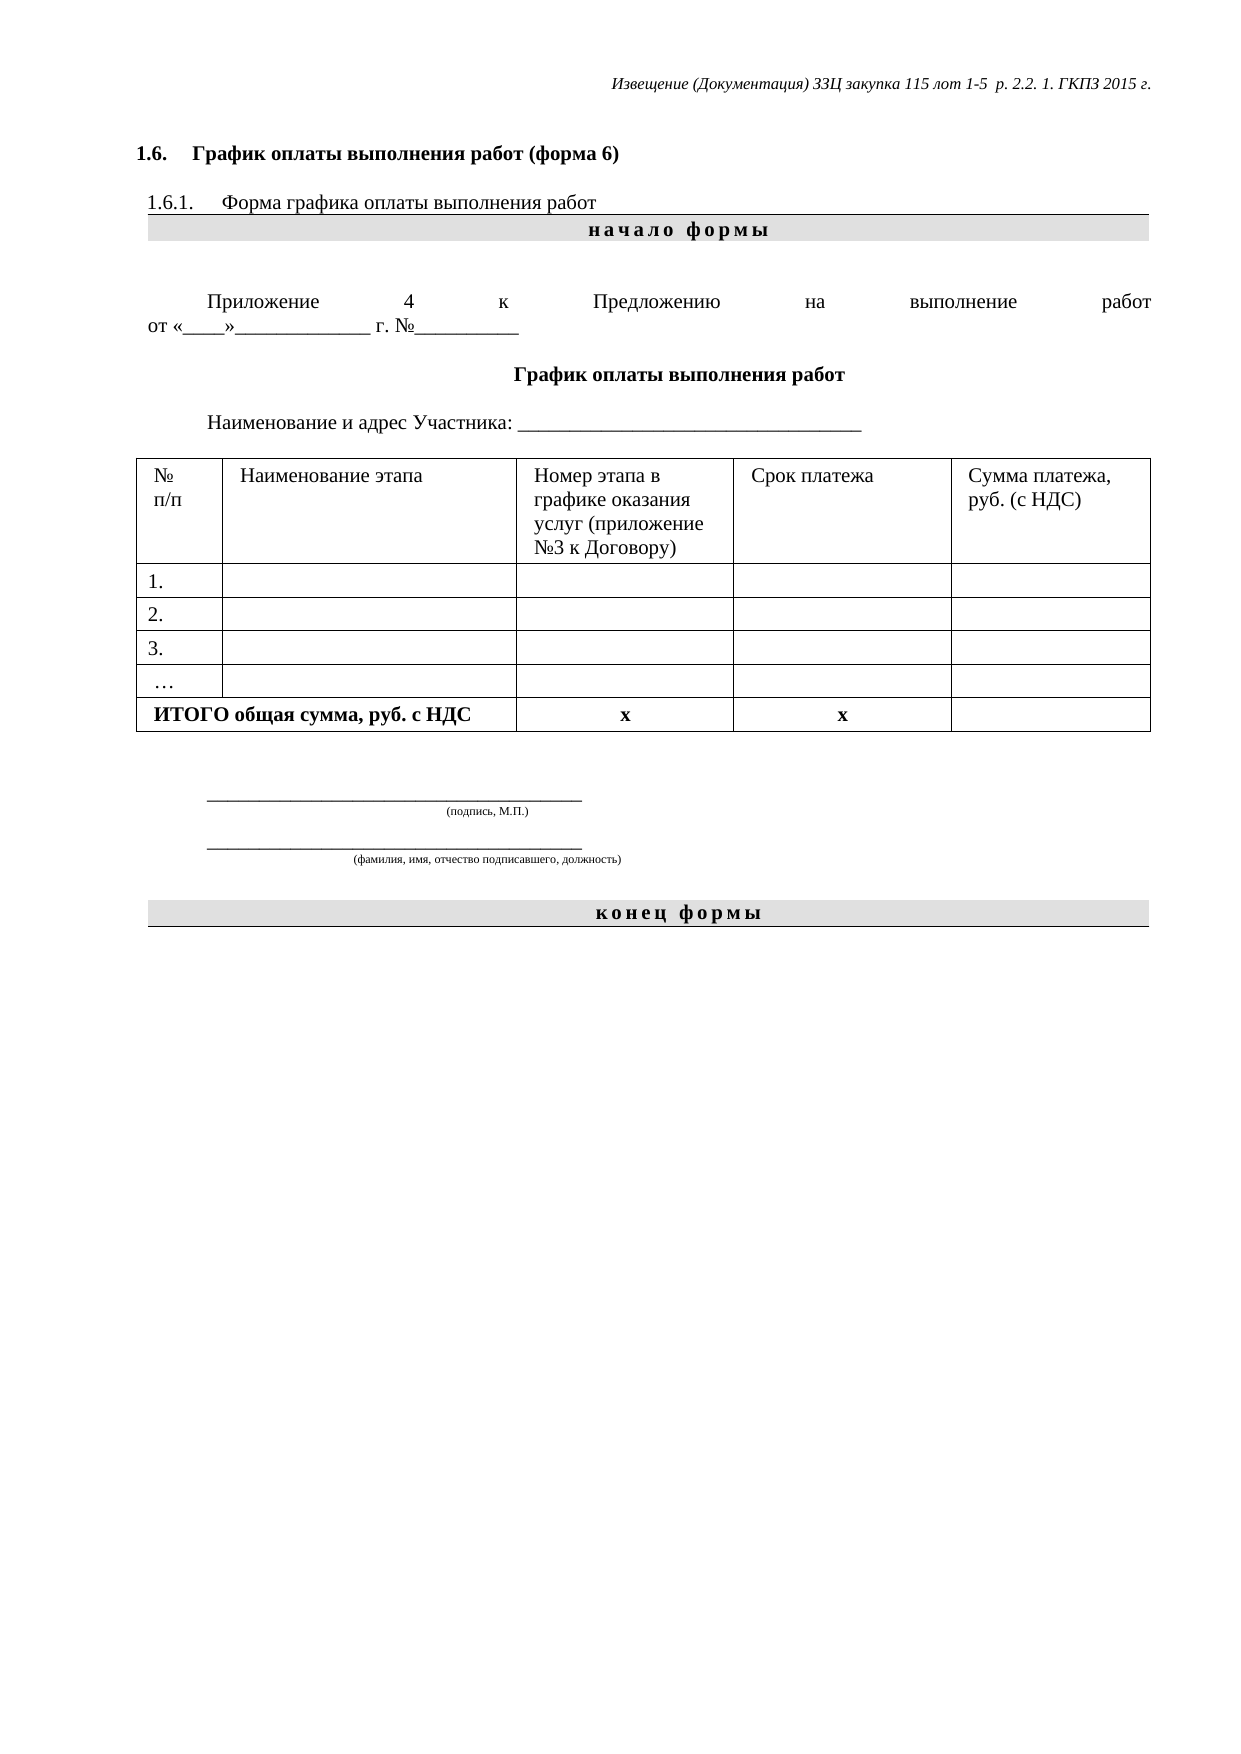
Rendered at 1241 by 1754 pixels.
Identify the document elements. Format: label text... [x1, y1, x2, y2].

table_cell [952, 698, 1150, 731]
table_cell [952, 598, 1150, 630]
table_header Сумма платежа, руб. (с НДС) [952, 459, 1150, 563]
text ____________________________________ [148, 780, 1152, 804]
table_cell … [137, 665, 222, 697]
table_cell [952, 631, 1150, 664]
list График оплаты выполнения работ (форма 6) [136, 141, 1152, 165]
text ____________________________________ [148, 828, 1152, 852]
text Наименование и адрес Участника: _________________________________ [148, 409, 1152, 434]
text конец формы [148, 900, 1149, 926]
text График оплаты выполнения работ [148, 361, 1152, 386]
table_cell [734, 665, 951, 697]
table_cell [952, 564, 1150, 597]
table_cell [137, 631, 222, 664]
table_cell [137, 564, 222, 597]
text начало формы [148, 215, 1149, 241]
table_cell [734, 564, 951, 597]
table_header № п/п [137, 459, 222, 563]
table_cell [223, 598, 516, 630]
list Форма графика оплаты выполнения работ [147, 190, 1152, 214]
table_cell [223, 665, 516, 697]
table_cell [517, 665, 733, 697]
table_header Наименование этапа [223, 459, 516, 563]
table_cell [734, 598, 951, 630]
table_cell [952, 665, 1150, 697]
table_cell [517, 598, 733, 630]
text (подпись, М.П.) [148, 804, 768, 828]
table_cell [137, 598, 222, 630]
table_cell ИТОГО общая сумма, руб. с НДС [137, 698, 516, 731]
table_cell [223, 631, 516, 664]
table_cell [517, 631, 733, 664]
table_header Срок платежа [734, 459, 951, 563]
table_cell [517, 564, 733, 597]
table_cell [734, 631, 951, 664]
text (фамилия, имя, отчество подписавшего, должность) [148, 852, 768, 876]
table_cell х [517, 698, 733, 731]
table_cell х [734, 698, 951, 731]
table_cell [223, 564, 516, 597]
table_header Номер этапа в графике оказания услуг (приложение №3 к Договору) [517, 459, 733, 563]
text Приложение 4 к Предложению на выполнение работ от «____»_____________ г. №__________ [148, 289, 1152, 337]
